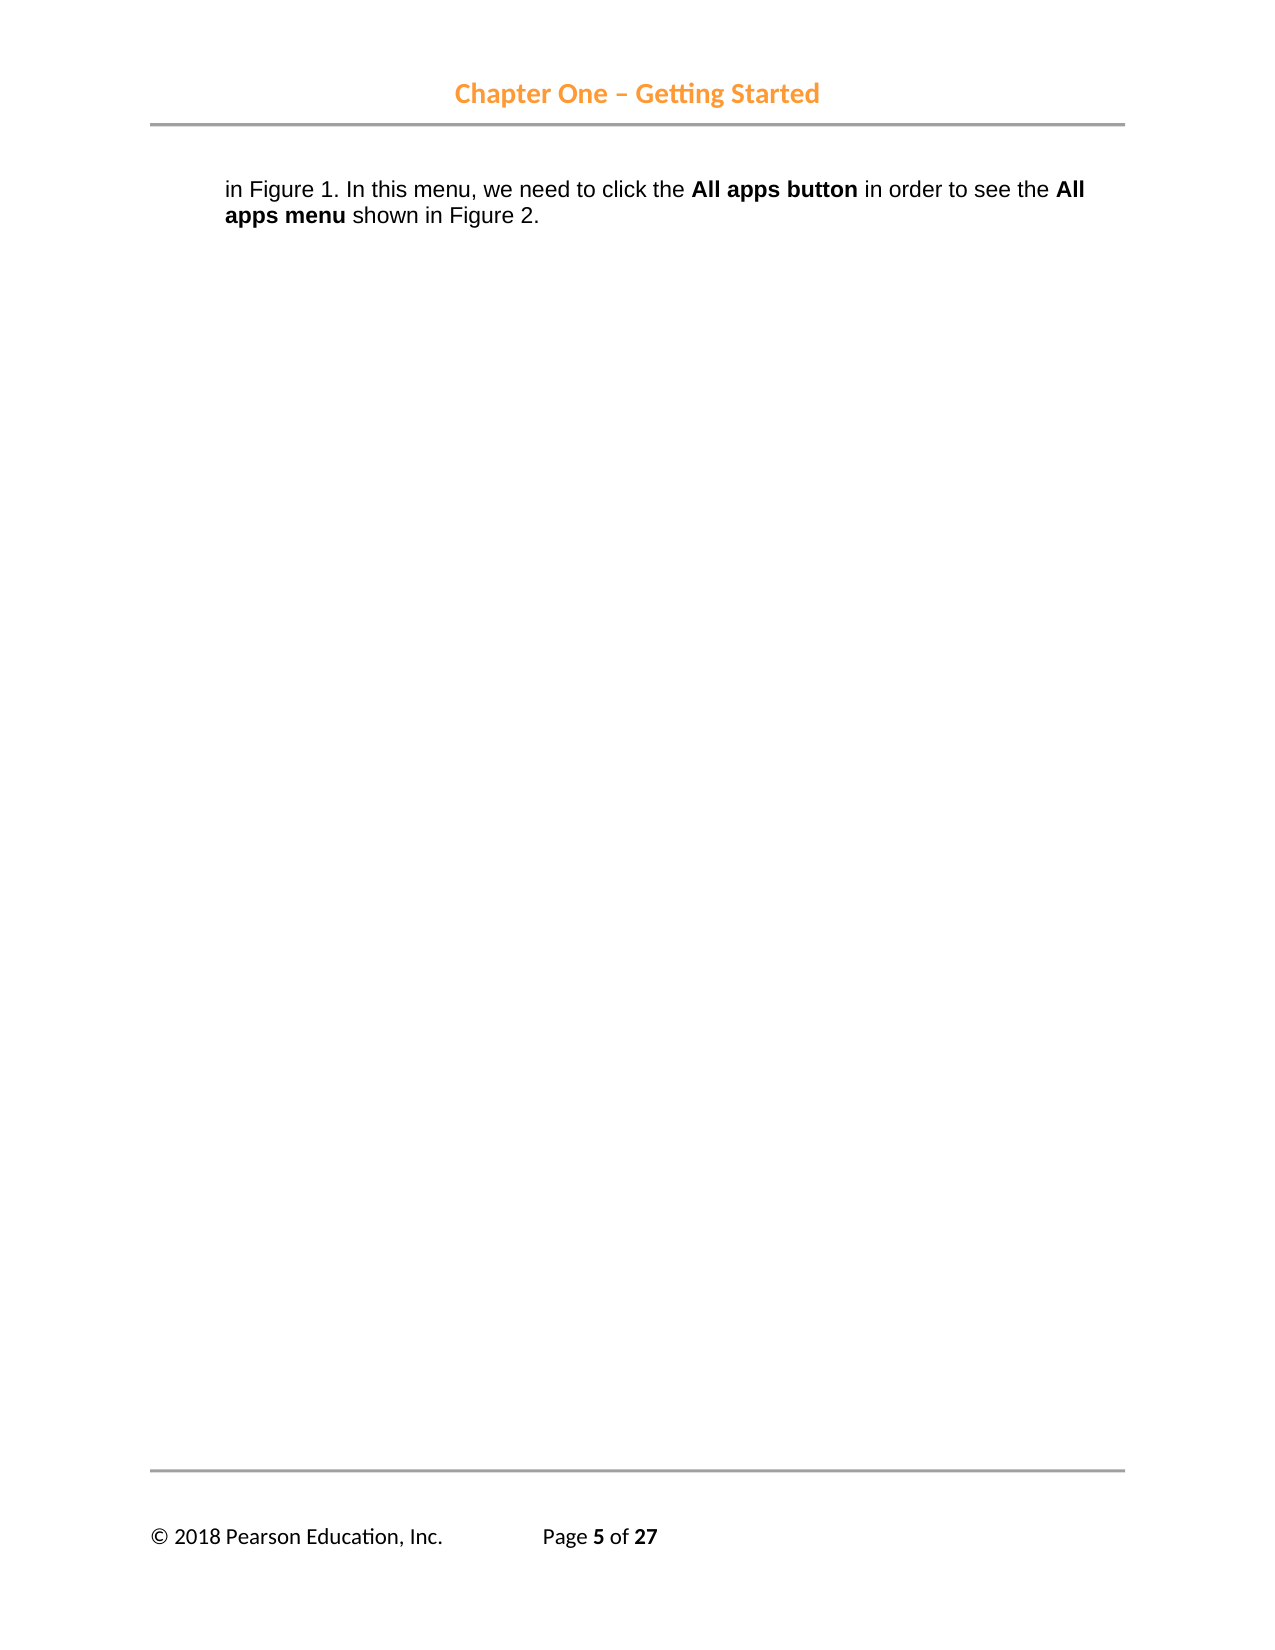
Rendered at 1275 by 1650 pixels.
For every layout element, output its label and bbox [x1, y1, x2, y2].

list [225, 176, 1125, 228]
